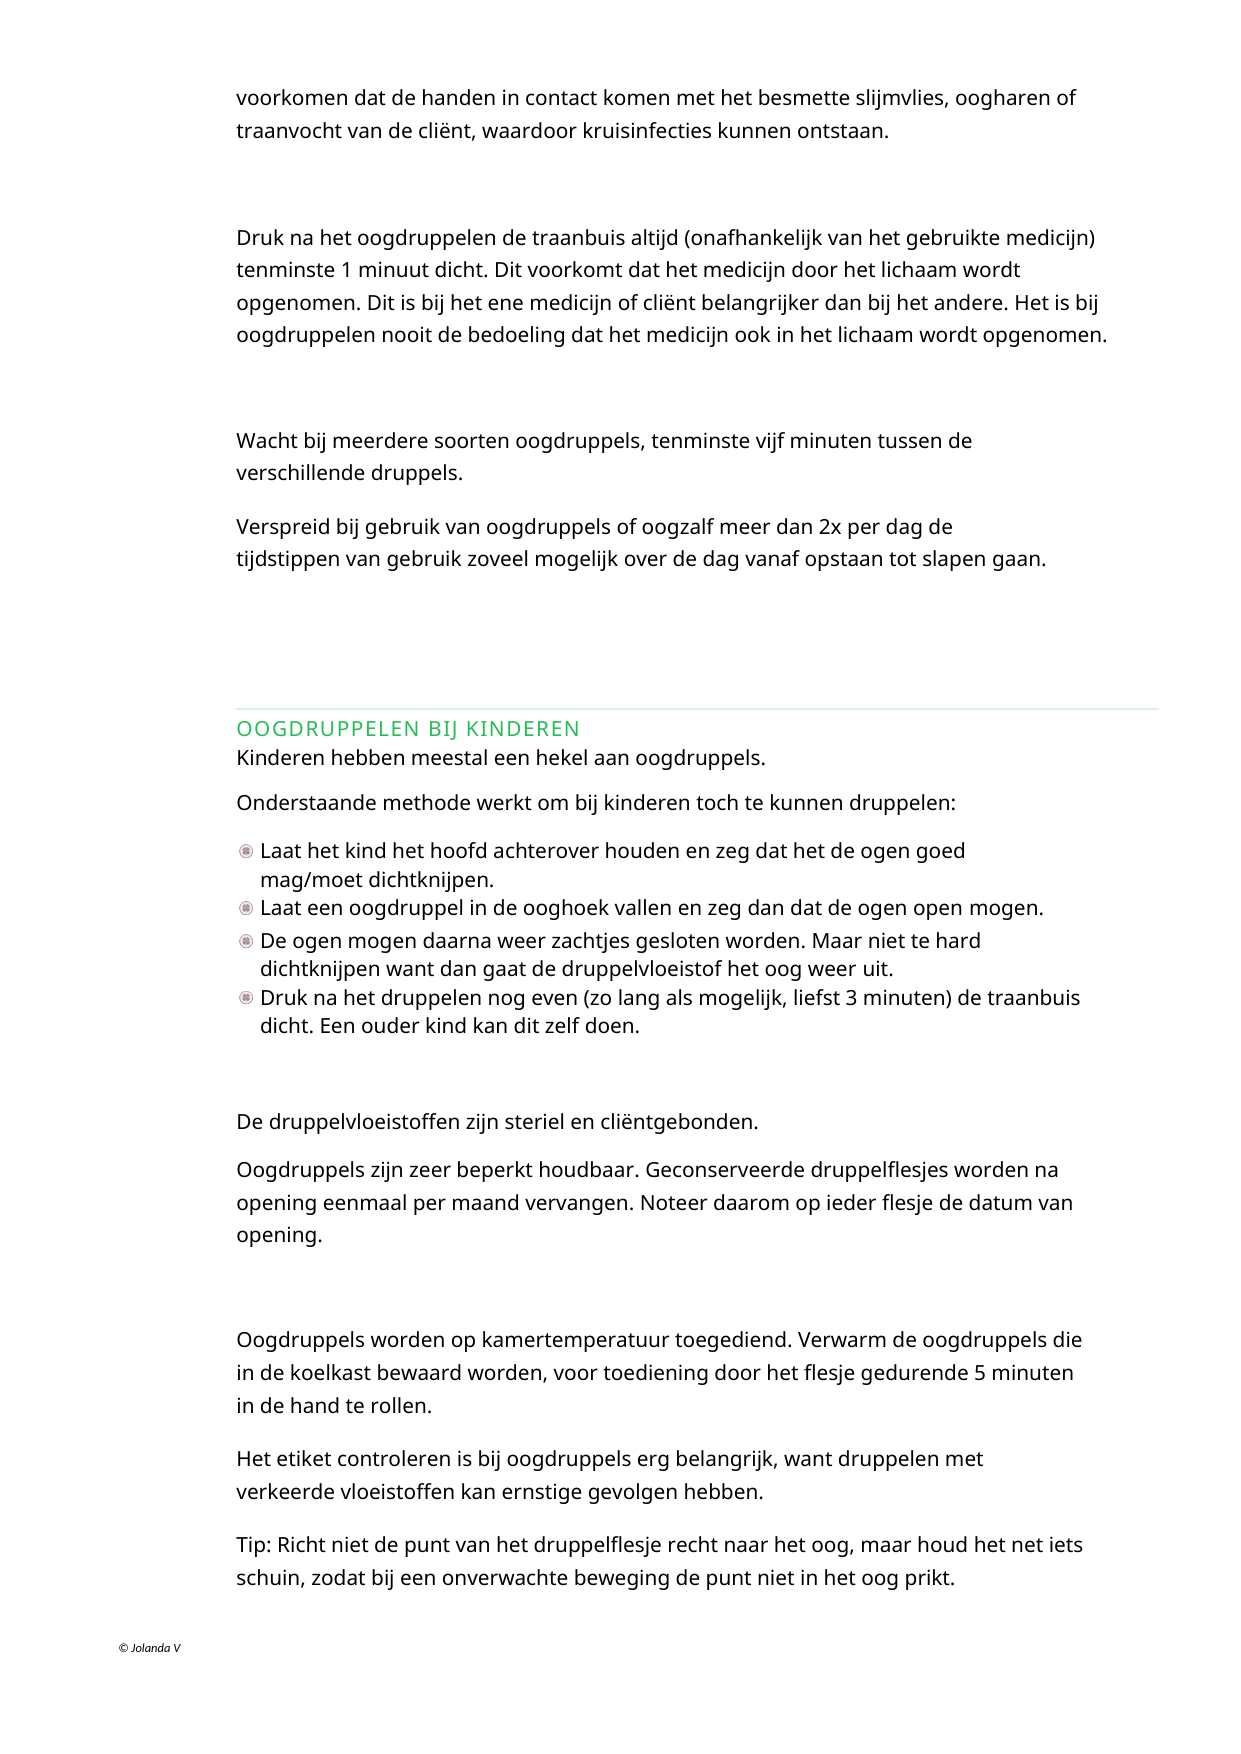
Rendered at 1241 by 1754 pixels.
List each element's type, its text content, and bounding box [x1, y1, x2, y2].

text Verspreid bij gebruik van oogdruppels of oogzalf meer dan 2x per dag de tijdstippen van gebruik zoveel mogelijk over de dag vanaf opstaan tot slapen gaan. [236, 512, 1050, 573]
text Oogdruppels zijn zeer beperkt houdbaar. Geconserveerde druppelflesjes worden na opening eenmaal per maand vervangen. Noteer daarom op ieder flesje de datum van opening. [236, 1155, 1093, 1249]
text Onderstaande methode werkt om bij kinderen toch te kunnen druppelen: [236, 791, 1159, 815]
text Het etiket controleren is bij oogdruppels erg belangrijk, want druppelen met verkeerde vloeistoffen kan ernstige gevolgen hebben. [236, 1444, 1028, 1505]
text Oogdruppels worden op kamertemperatuur toegediend. Verwarm de oogdruppels die in de koelkast bewaard worden, voor toediening door het flesje gedurende 5 minuten in de hand te rollen. [236, 1326, 1094, 1419]
list Laat een oogdruppel in de ooghoek vallen en zeg dan dat de ogen open mogen. [236, 893, 1159, 922]
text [236, 83, 1102, 144]
list Druk na het druppelen nog even (zo lang als mogelijk, liefst 3 minuten) de traanbuis dicht. Een ouder kind kan dit zelf doen. [236, 983, 1087, 1039]
picture [237, 898, 255, 916]
text Druk na het oogdruppelen de traanbuis altijd (onafhankelijk van het gebruikte medicijn) tenminste 1 minuut dicht. Dit voorkomt dat het medicijn door het lichaam wordt opgenomen. Dit is bij het ene medicijn of cliënt belangrijker dan bij het andere. Het is bij oogdruppelen nooit de bedoeling dat het medicijn ook in het lichaam wordt opgenomen. [236, 223, 1113, 349]
picture [237, 841, 255, 859]
list De ogen mogen daarna weer zachtjes gesloten worden. Maar niet te hard dichtknijpen want dan gaat de druppelvloeistof het oog weer uit. [236, 926, 1106, 983]
text Kinderen hebben meestal een hekel aan oogdruppels. [236, 747, 1159, 771]
picture [237, 988, 255, 1005]
text De druppelvloeistoffen zijn steriel en cliëntgebonden. [161, 1110, 1159, 1134]
picture [237, 931, 255, 949]
text Tip: Richt niet de punt van het druppelflesje recht naar het oog, maar houd het net iets schuin, zodat bij een onverwachte beweging de punt niet in het oog prikt. [236, 1530, 1104, 1591]
list Laat het kind het hoofd achterover houden en zeg dat het de ogen goed mag/moet dichtknijpen. [236, 836, 1021, 893]
text Wacht bij meerdere soorten oogdruppels, tenminste vijf minuten tussen de verschillende druppels. [236, 426, 1051, 487]
subtitle Oogdruppelen bij kinderen [236, 710, 1159, 742]
